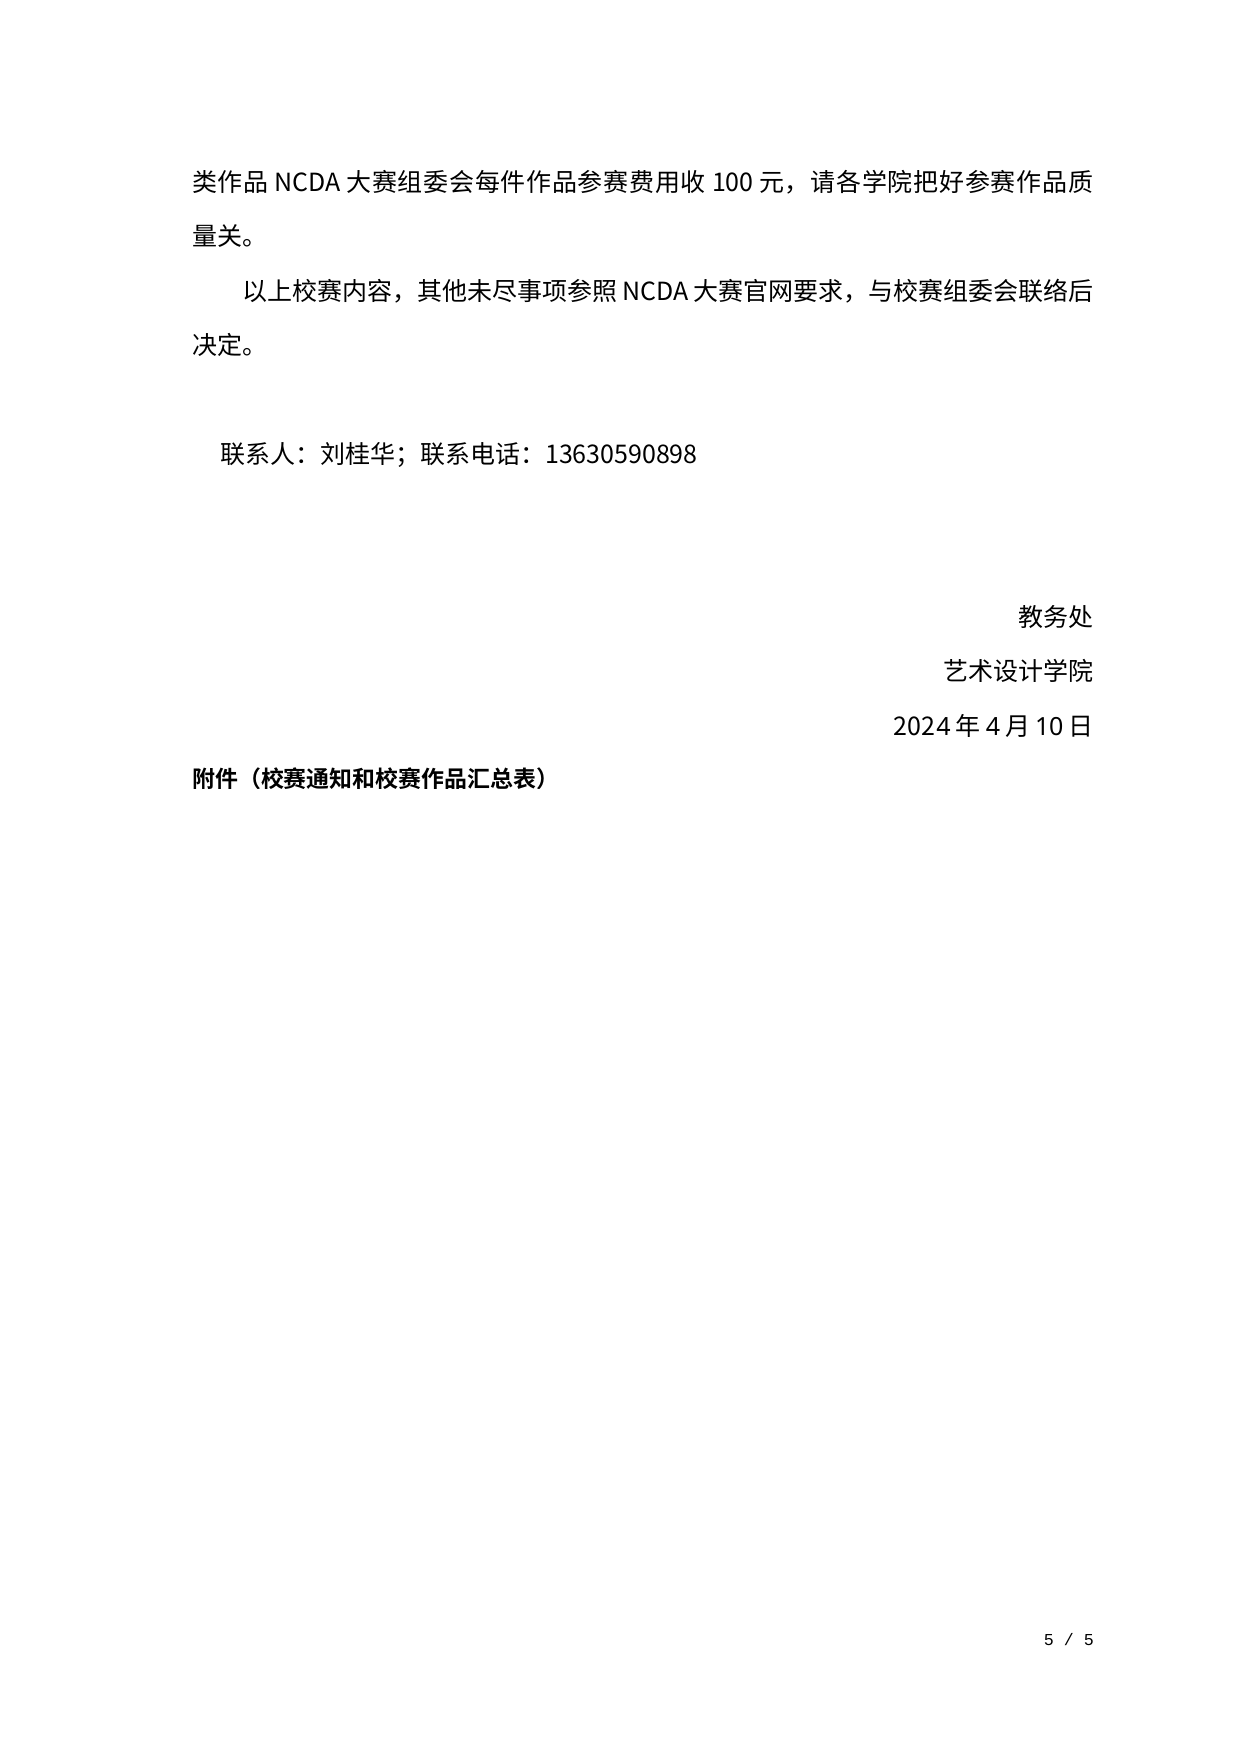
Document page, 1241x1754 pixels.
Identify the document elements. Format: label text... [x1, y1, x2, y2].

list 附件（校赛通知和校赛作品汇总表） [192, 761, 1081, 794]
list 2024年4月10日 [192, 706, 1093, 742]
list 联系人：刘桂华；联系电话：13630590898 [192, 434, 1093, 471]
list 以上校赛内容，其他未尽事项参照NCDA大赛官网要求，与校赛组委会联络后决定。 [192, 271, 1093, 362]
list 教务处 [192, 597, 1093, 634]
list 艺术设计学院 [192, 652, 1093, 688]
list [192, 162, 1093, 253]
